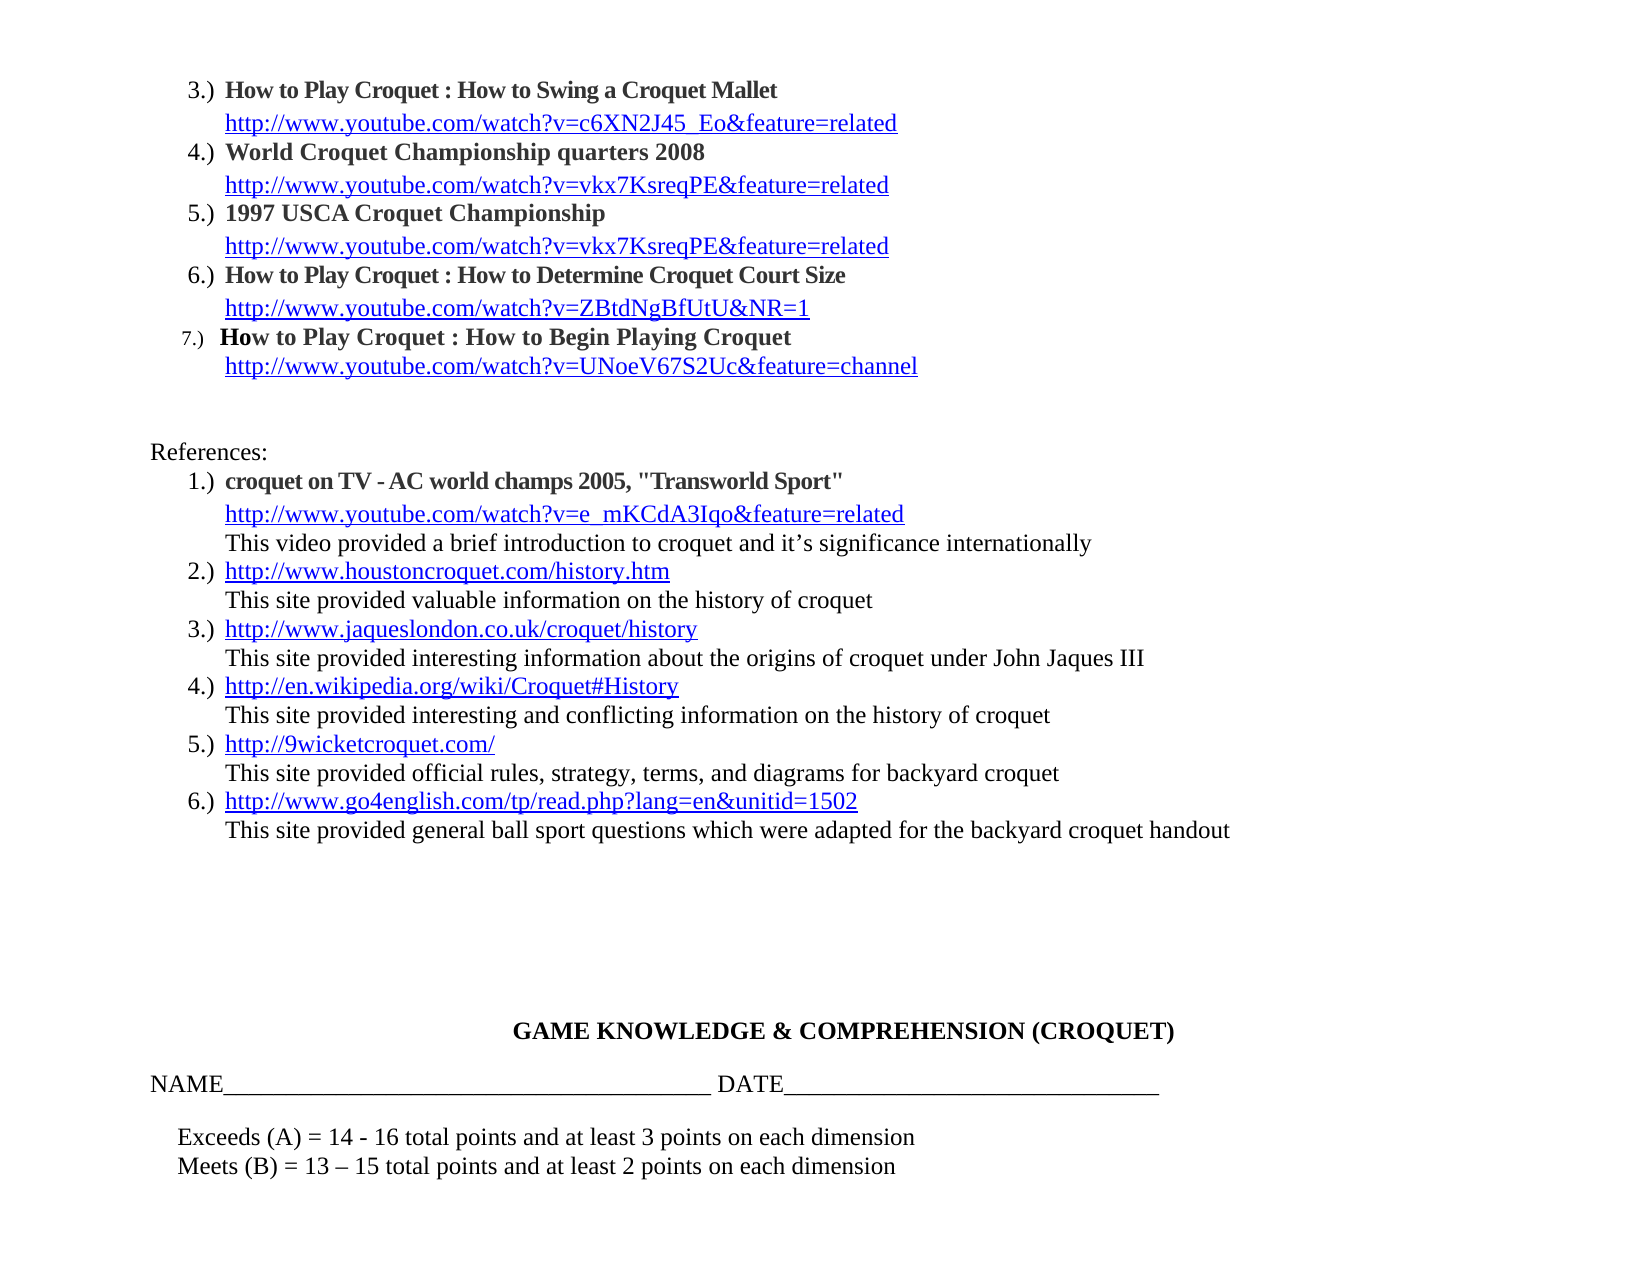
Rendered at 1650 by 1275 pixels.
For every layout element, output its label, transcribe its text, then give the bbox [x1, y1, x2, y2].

list http://en.wikipedia.org/wiki/Croquet#History [187, 671, 1537, 700]
list http://www.jaqueslondon.co.uk/croquet/history [187, 614, 1537, 643]
list How to Play Croquet : How to Determine Croquet Court Size [187, 260, 1537, 289]
text 􀀀 Meets (B) = 13 – 15 total points and at least 2 points on each dimension [150, 1151, 1537, 1179]
text This site provided interesting information about the origins of croquet under John Jaques III [225, 643, 1537, 671]
text This site provided general ball sport questions which were adapted for the backyard croquet handout [225, 815, 1537, 844]
text This site provided interesting and conflicting information on the history of croquet [225, 700, 1537, 729]
text This site provided official rules, strategy, terms, and diagrams for backyard croquet [225, 758, 1537, 786]
list http://www.go4english.com/tp/read.php?lang=en&unitid=1502 [187, 786, 1537, 815]
list World Croquet Championship quarters 2008 [187, 137, 1537, 166]
list http://www.youtube.com/watch?v=ZBtdNgBfUtU&NR=1 [225, 293, 1537, 322]
list http://www.youtube.com/watch?v=vkx7KsreqPE&feature=related [225, 232, 1537, 260]
list http://www.youtube.com/watch?v=UNoeV67S2Uc&feature=channel [225, 351, 1537, 379]
list http://www.youtube.com/watch?v=c6XN2J45_Eo&feature=related [225, 108, 1537, 137]
list 1997 USCA Croquet Championship [187, 198, 1537, 227]
list This video provided a brief introduction to croquet and it’s significance internationally [225, 528, 1537, 556]
list croquet on TV - AC world champs 2005, "Transworld Sport" [187, 466, 1537, 494]
text GAME KNOWLEDGE & COMPREHENSION (CROQUET) [150, 1016, 1537, 1045]
list 7.) How to Play Croquet : How to Begin Playing Croquet [150, 322, 1537, 351]
list http://www.youtube.com/watch?v=vkx7KsreqPE&feature=related [225, 170, 1537, 198]
text References: [150, 437, 1537, 466]
text 􀀀 Exceeds (A) = 14 - 16 total points and at least 3 points on each dimension [150, 1122, 1537, 1151]
text This site provided valuable information on the history of croquet [225, 585, 1537, 614]
list http://www.youtube.com/watch?v=e_mKCdA3Iqo&feature=related [225, 499, 1537, 528]
list How to Play Croquet : How to Swing a Croquet Mallet [187, 75, 1537, 104]
list http://www.houstoncroquet.com/history.htm [187, 556, 1537, 585]
list http://9wicketcroquet.com/ [187, 729, 1537, 758]
text NAME_______________________________________ DATE______________________________ [150, 1069, 1537, 1098]
